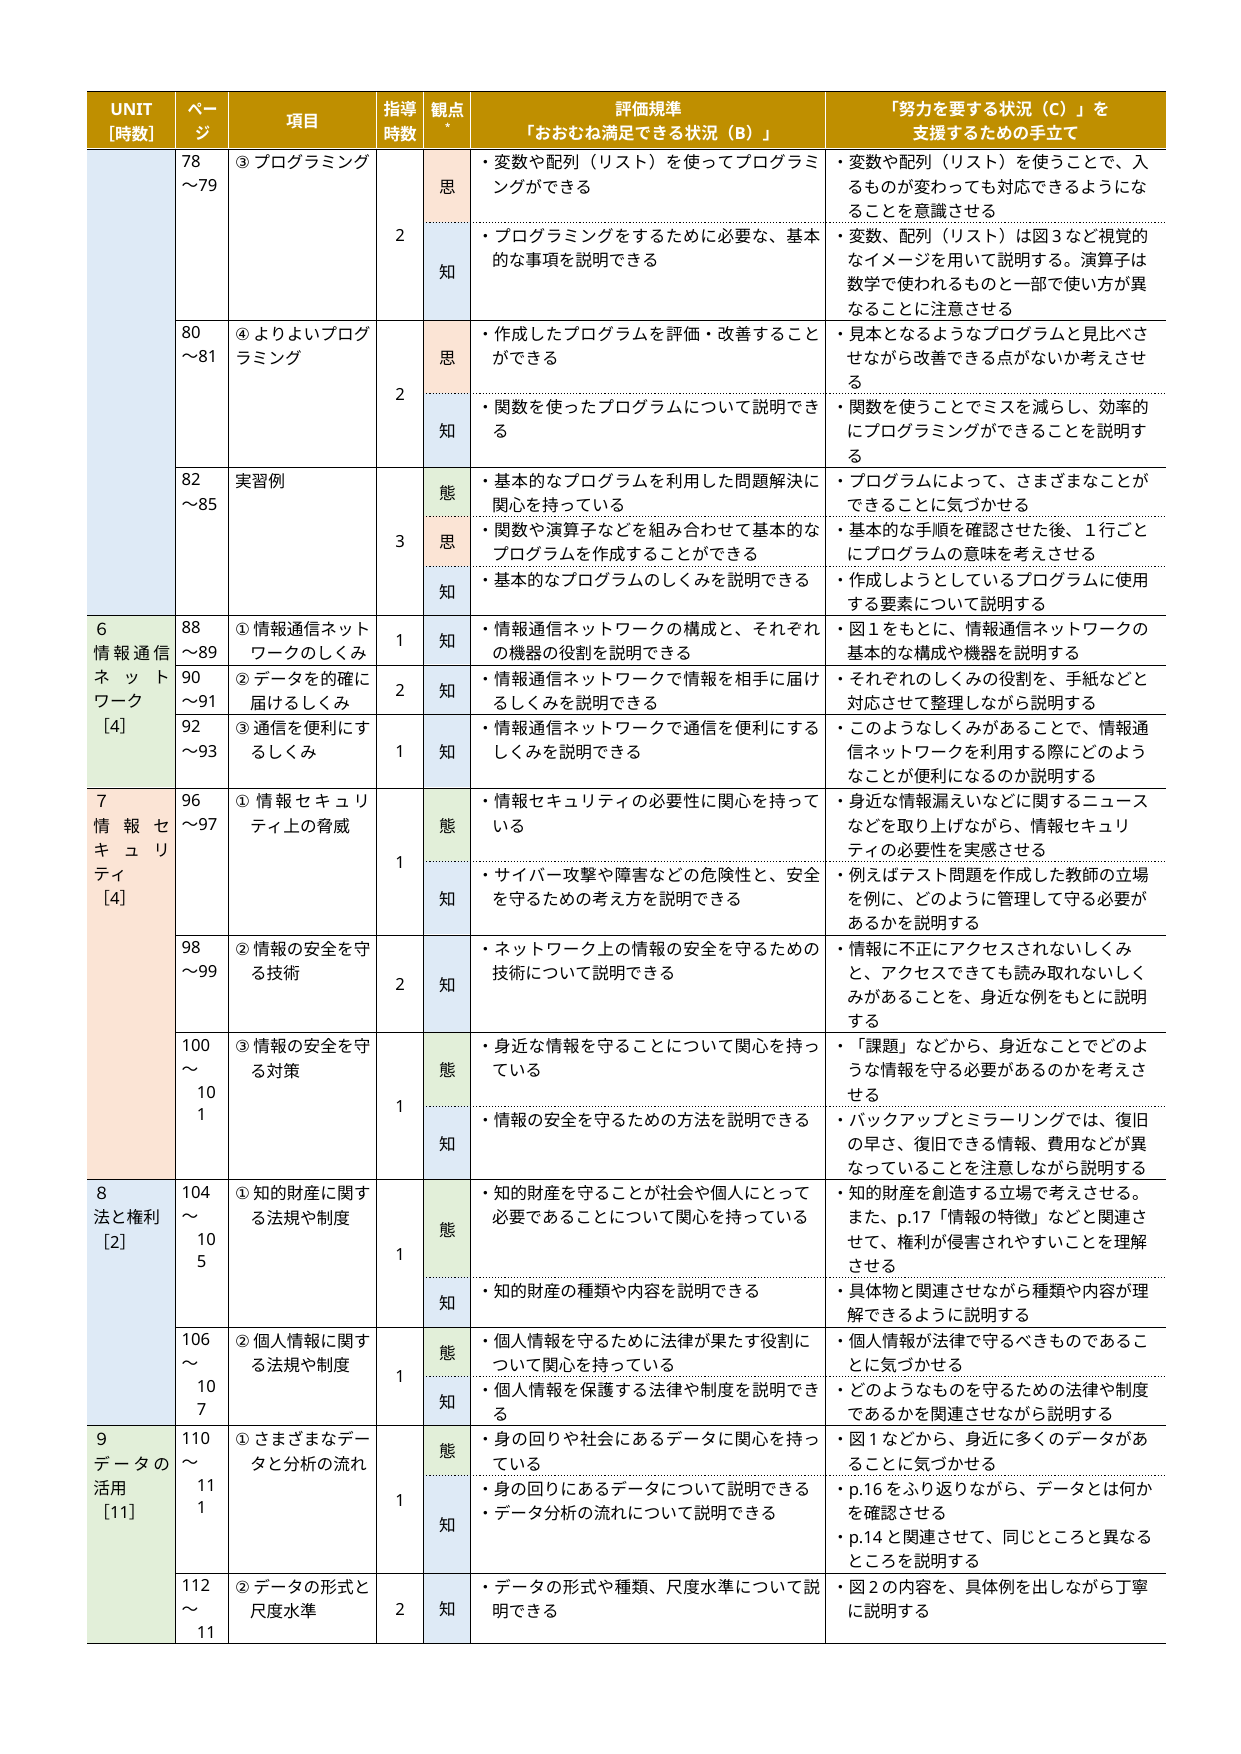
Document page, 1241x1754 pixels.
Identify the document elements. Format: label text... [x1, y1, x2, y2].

table_cell ・知的財産の種類や内容を説明できる [471, 1277, 825, 1327]
table_cell 知 [424, 222, 470, 320]
table_cell 1 [377, 715, 423, 787]
table_cell ・バックアップとミラーリングでは、復旧の早さ、復旧できる情報、費用などが異なっていることを注意しながら説明する [826, 1106, 1166, 1179]
table_cell ・図1などから、身近に多くのデータがあることに気づかせる [826, 1426, 1166, 1475]
table_cell 100 ～101 [176, 1033, 228, 1179]
table_header 観点* [424, 92, 470, 148]
table_header ページ [176, 92, 228, 148]
table_header 項目 [229, 92, 376, 148]
table_cell ・図１をもとに、情報通信ネットワークの基本的な構成や機器を説明する [826, 616, 1166, 664]
table_cell 78 ～79 [176, 150, 228, 320]
table_cell ・変数や配列（リスト）を使ってプログラミングができる [471, 150, 825, 222]
table_cell 96 ～97 [176, 789, 228, 934]
table_cell ・知的財産を守ることが社会や個人にとって必要であることについて関心を持っている [471, 1180, 825, 1277]
table_cell 態 [424, 1426, 470, 1475]
table_cell ・変数、配列（リスト）は図3など視覚的なイメージを用いて説明する。演算子は数学で使われるものと一部で使い方が異なることに注意させる [826, 222, 1166, 320]
table_cell 106 ～107 [176, 1328, 228, 1425]
table_cell ・身近な情報を守ることについて関心を持っている [471, 1033, 825, 1106]
table_cell 知 [424, 1475, 470, 1573]
table_cell ・基本的なプログラムのしくみを説明できる [471, 566, 825, 615]
table_cell 実習例 [229, 468, 376, 615]
table_cell 90 ～91 [176, 666, 228, 714]
table_cell ・身の回りにあるデータについて説明できる ・データ分析の流れについて説明できる [471, 1475, 825, 1573]
table_cell 態 [424, 1180, 470, 1277]
table_cell ・変数や配列（リスト）を使うことで、入るものが変わっても対応できるようになることを意識させる [826, 150, 1166, 222]
table_cell ③通信を便利にするしくみ [229, 715, 376, 787]
table_cell ・「課題」などから、身近なことでどのような情報を守る必要があるのかを考えさせる [826, 1033, 1166, 1106]
table_cell ・p.16をふり返りながら、データとは何かを確認させる ・p.14と関連させて、同じところと異なるところを説明する [826, 1475, 1166, 1573]
table_cell ②データを的確に届けるしくみ [229, 666, 376, 714]
table_cell 知 [424, 1277, 470, 1327]
table_cell ・情報セキュリティの必要性に関心を持っている [471, 789, 825, 861]
table_cell 態 [424, 468, 470, 516]
table_cell ・ネットワーク上の情報の安全を守るための技術について説明できる [471, 936, 825, 1032]
table_cell 知 [424, 393, 470, 467]
table_cell 知 [424, 715, 470, 787]
table_cell 知 [424, 936, 470, 1032]
table_cell ・プログラムによって、さまざまなことができることに気づかせる [826, 468, 1166, 516]
table_cell ・どのようなものを守るための法律や制度であるかを関連させながら説明する [826, 1376, 1166, 1425]
table_cell 1 [377, 616, 423, 664]
table_cell ・作成したプログラムを評価・改善することができる [471, 321, 825, 393]
table_cell ・図2の内容を、具体例を出しながら丁寧に説明する [826, 1574, 1166, 1643]
table_header 評価規準 「おおむね満足できる状況（B）」 [471, 92, 825, 148]
table_cell ①知的財産に関する法規や制度 [229, 1180, 376, 1327]
table_cell ・見本となるようなプログラムと見比べさせながら改善できる点がないか考えさせる [826, 321, 1166, 393]
table_cell 1 [377, 789, 423, 934]
table_cell ②情報の安全を守る技術 [229, 936, 376, 1032]
table_cell ９ データの活用 ［11］ [87, 1426, 175, 1643]
table_cell ・知的財産を創造する立場で考えさせる。また、p.17「情報の特徴」などと関連させて、権利が侵害されやすいことを理解させる [826, 1180, 1166, 1277]
table_cell ・情報通信ネットワークで情報を相手に届けるしくみを説明できる [471, 666, 825, 714]
table_cell 80 ～81 [176, 321, 228, 467]
table_cell ・個人情報を守るために法律が果たす役割について関心を持っている [471, 1328, 825, 1376]
table_cell 112 ～113 [176, 1574, 228, 1643]
table_cell ③プログラミング [229, 150, 376, 320]
table_cell 1 [377, 1328, 423, 1425]
table_cell ・個人情報が法律で守るべきものであることに気づかせる [826, 1328, 1166, 1376]
table_cell 82 ～85 [176, 468, 228, 615]
table_cell ・作成しようとしているプログラムに使用する要素について説明する [826, 566, 1166, 615]
table_cell ②個人情報に関する法規や制度 [229, 1328, 376, 1425]
table_cell 知 [424, 616, 470, 664]
table_cell ・このようなしくみがあることで、情報通信ネットワークを利用する際にどのようなことが便利になるのか説明する [826, 715, 1166, 787]
table_cell 思 [424, 150, 470, 222]
table_cell ・プログラミングをするために必要な、基本的な事項を説明できる [471, 222, 825, 320]
table_cell ・情報の安全を守るための方法を説明できる [471, 1106, 825, 1179]
table_cell ・データの形式や種類、尺度水準について説明できる [471, 1574, 825, 1643]
table_header 「努力を要する状況（C）」を 支援するための手立て [826, 92, 1166, 148]
table_cell 104 ～105 [176, 1180, 228, 1327]
table_cell ・基本的な手順を確認させた後、１行ごとにプログラムの意味を考えさせる [826, 516, 1166, 566]
table_cell 110 ～111 [176, 1426, 228, 1573]
table_cell 2 [377, 936, 423, 1032]
table_cell ８ 法と権利 ［2］ [87, 1180, 175, 1425]
table_cell 思 [424, 321, 470, 393]
table_cell ・具体物と関連させながら種類や内容が理解できるように説明する [826, 1277, 1166, 1327]
table_cell ①情報セキュリティ上の脅威 [229, 789, 376, 934]
table_cell ・情報通信ネットワークで通信を便利にするしくみを説明できる [471, 715, 825, 787]
table_cell 92 ～93 [176, 715, 228, 787]
table_cell ・個人情報を保護する法律や制度を説明できる [471, 1376, 825, 1425]
table_cell 3 [377, 468, 423, 615]
table_cell ・サイバー攻撃や障害などの危険性と、安全を守るための考え方を説明できる [471, 861, 825, 934]
table_cell ・関数や演算子などを組み合わせて基本的なプログラムを作成することができる [471, 516, 825, 566]
table_cell 2 [377, 666, 423, 714]
table_cell ④よりよいプログラミング [229, 321, 376, 467]
table_cell ①さまざまなデータと分析の流れ [229, 1426, 376, 1573]
table_cell 1 [377, 1180, 423, 1327]
table_cell 知 [424, 861, 470, 934]
table_cell 98 ～99 [176, 936, 228, 1032]
table_cell ②データの形式と尺度水準 [229, 1574, 376, 1643]
table_header 指導時数 [377, 92, 423, 148]
table_header UNIT ［時数］ [87, 92, 175, 148]
table_cell ・それぞれのしくみの役割を、手紙などと対応させて整理しながら説明する [826, 666, 1166, 714]
table_cell ・関数を使うことでミスを減らし、効率的にプログラミングができることを説明する [826, 393, 1166, 467]
table_cell 88 ～89 [176, 616, 228, 664]
table_cell 知 [424, 1376, 470, 1425]
table_cell 1 [377, 1426, 423, 1573]
table_cell ６ 情報通信ネットワーク ［4］ [87, 616, 175, 787]
table_cell ・基本的なプログラムを利用した問題解決に関心を持っている [471, 468, 825, 516]
table_cell 2 [377, 321, 423, 467]
table_cell ・情報通信ネットワークの構成と、それぞれの機器の役割を説明できる [471, 616, 825, 664]
table_cell ・例えばテスト問題を作成した教師の立場を例に、どのように管理して守る必要があるかを説明する [826, 861, 1166, 934]
table_cell 思 [424, 516, 470, 566]
table_cell ①情報通信ネットワークのしくみ [229, 616, 376, 664]
table_cell ・関数を使ったプログラムについて説明できる [471, 393, 825, 467]
table_cell ③情報の安全を守る対策 [229, 1033, 376, 1179]
table_cell 1 [377, 1033, 423, 1179]
table_cell 知 [424, 566, 470, 615]
table_cell ・情報に不正にアクセスされないしくみと、アクセスできても読み取れないしくみがあることを、身近な例をもとに説明する [826, 936, 1166, 1032]
table_cell 2 [377, 1574, 423, 1643]
table_cell ・身の回りや社会にあるデータに関心を持っている [471, 1426, 825, 1475]
table_cell 知 [424, 1574, 470, 1643]
table_cell ・身近な情報漏えいなどに関するニュースなどを取り上げながら、情報セキュリティの必要性を実感させる [826, 789, 1166, 861]
table_cell 2 [377, 150, 423, 320]
table_cell ７ 情報セキュリティ ［4］ [87, 789, 175, 1179]
table_cell 態 [424, 1033, 470, 1106]
table_cell 態 [424, 1328, 470, 1376]
table_cell 知 [424, 1106, 470, 1179]
table_cell 態 [424, 789, 470, 861]
table_cell 知 [424, 666, 470, 714]
